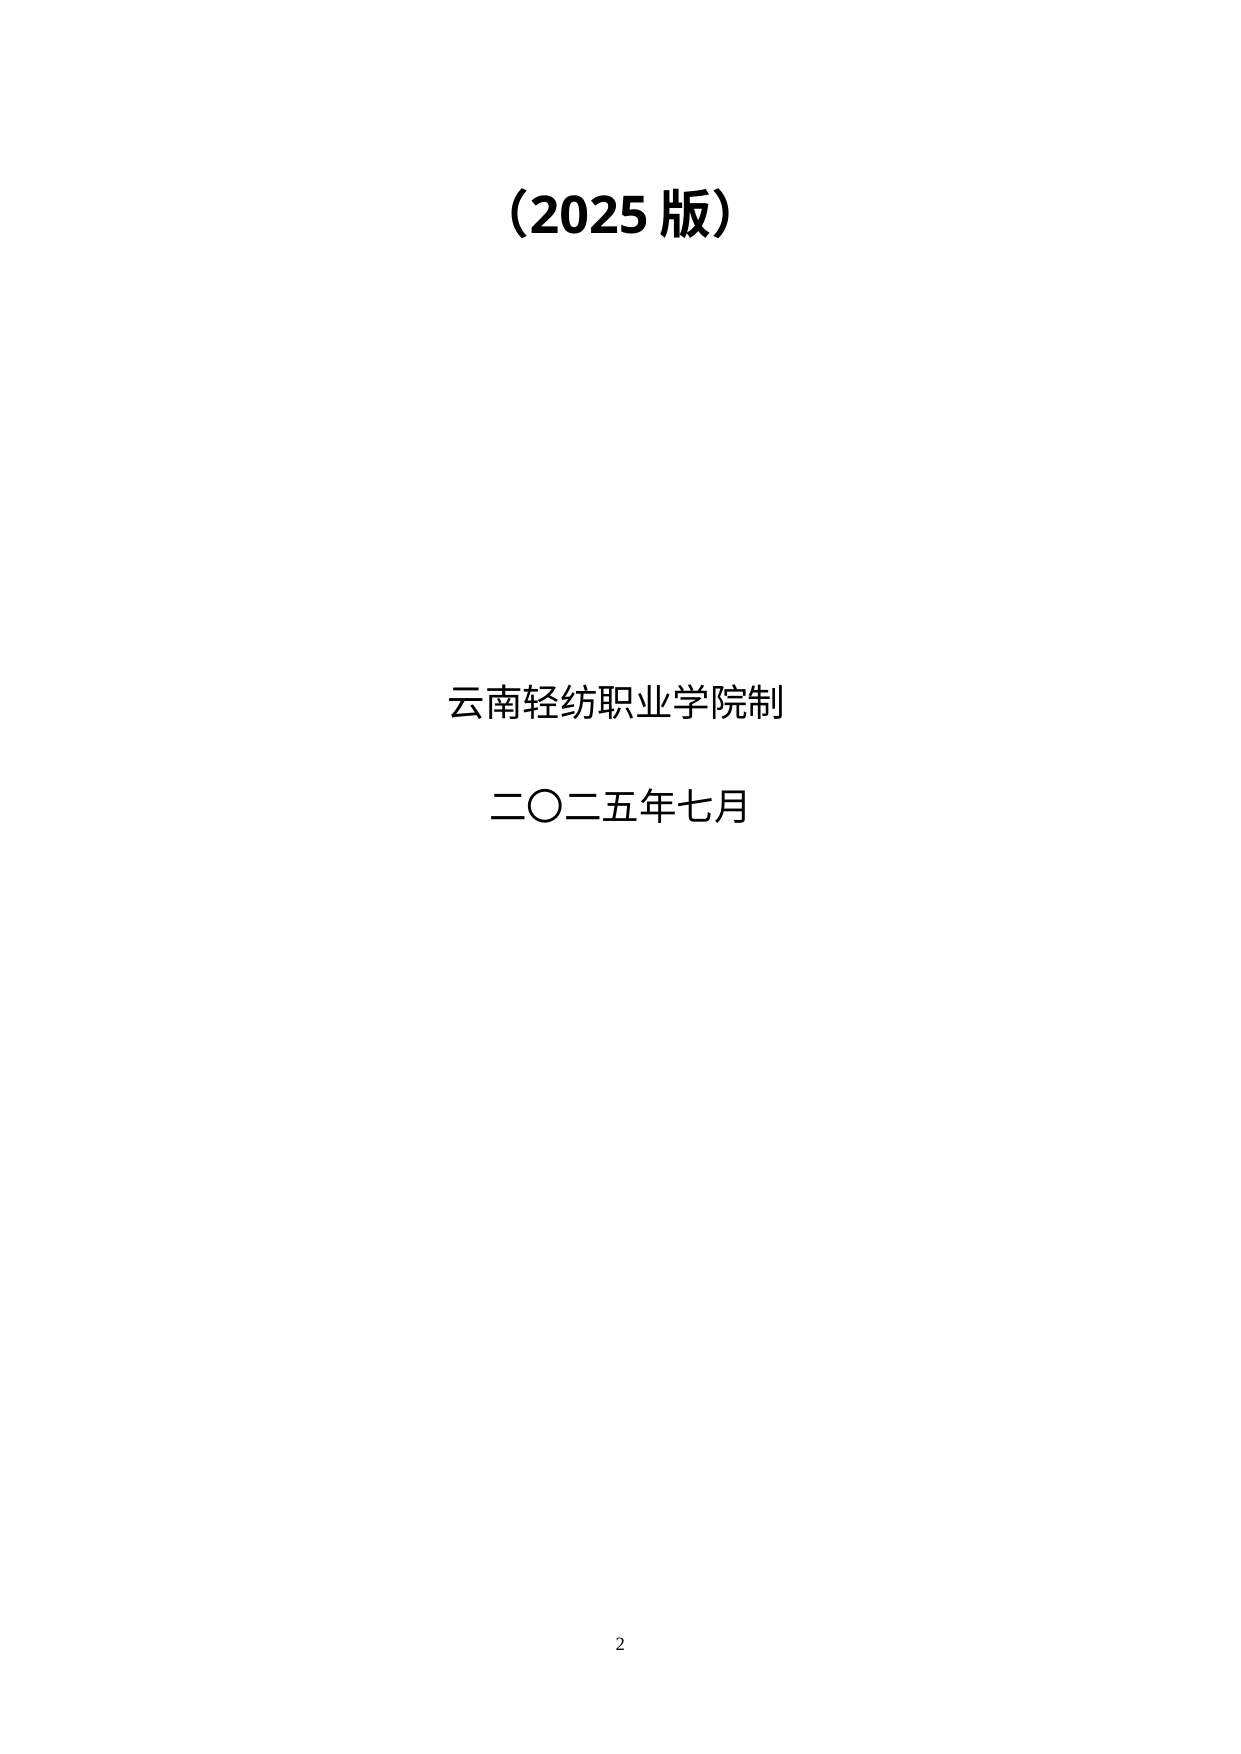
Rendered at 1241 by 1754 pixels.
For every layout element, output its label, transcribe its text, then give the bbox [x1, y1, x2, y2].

text 云南轻纺职业学院制 [148, 667, 1092, 732]
text 二〇二五年七月 [148, 772, 1092, 837]
text （2025版） [148, 162, 1092, 259]
